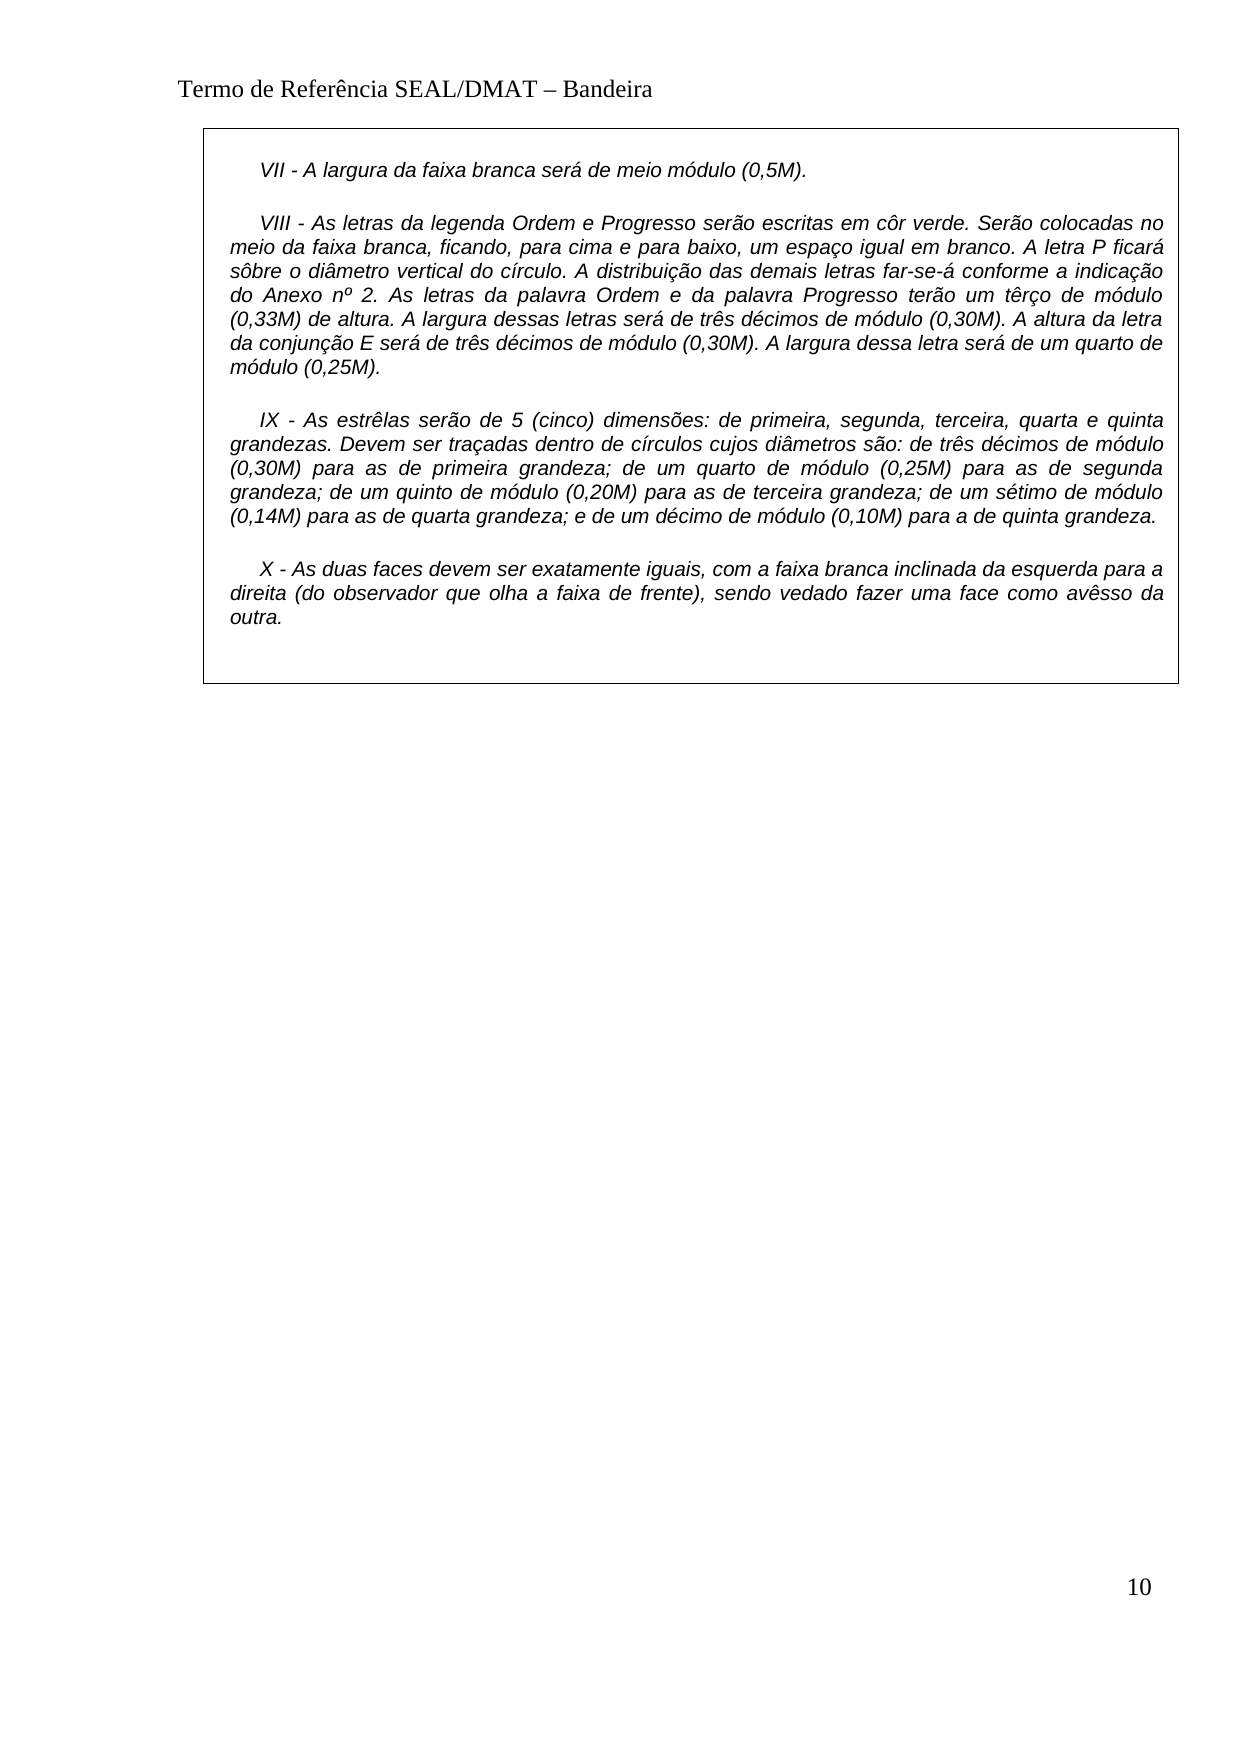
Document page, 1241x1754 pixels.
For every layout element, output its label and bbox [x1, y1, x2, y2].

table_cell [204, 129, 1178, 683]
